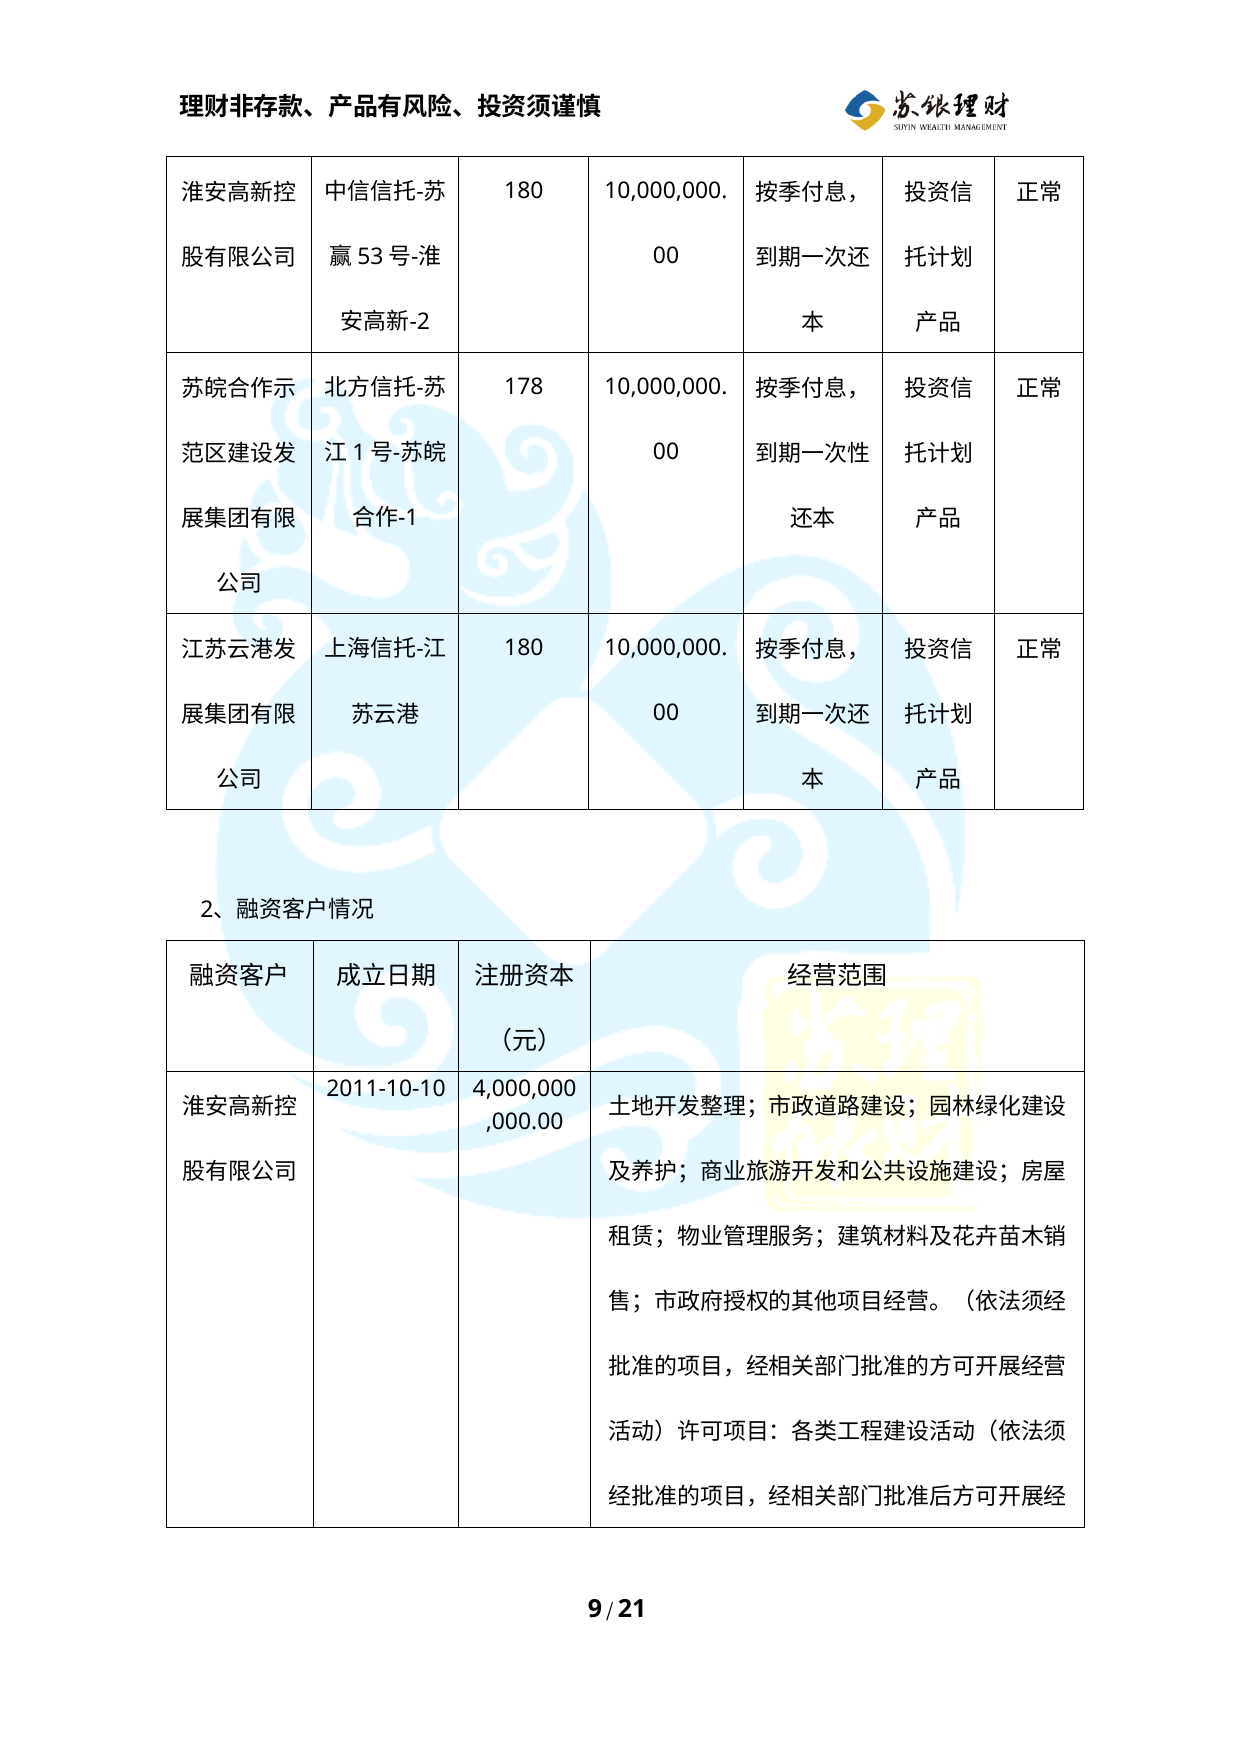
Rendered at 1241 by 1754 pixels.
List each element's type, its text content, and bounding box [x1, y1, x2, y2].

table_cell 投资信托计划产品 [883, 353, 994, 613]
table_cell 中信信托-苏赢53号-淮安高新-2 [312, 157, 458, 352]
table_cell 10,000,000.00 [589, 614, 743, 809]
table_cell 178 [459, 353, 588, 613]
table_cell 江苏云港发展集团有限公司 [167, 614, 311, 809]
table_header 融资客户 [167, 941, 313, 1071]
table_cell 投资信托计划产品 [883, 157, 994, 352]
table_cell 按季付息，到期一次性还本 [744, 353, 882, 613]
table_cell 正常 [995, 157, 1083, 352]
table_cell 正常 [995, 353, 1083, 613]
table_cell 按季付息，到期一次还本 [744, 157, 882, 352]
table_cell 2011-10-10 [314, 1072, 458, 1527]
table_header 注册资本（元） [459, 941, 590, 1071]
table_cell 上海信托-江苏云港 [312, 614, 458, 809]
table_cell 10,000,000.00 [589, 353, 743, 613]
table_cell 苏皖合作示范区建设发展集团有限公司 [167, 353, 311, 613]
table_cell 正常 [995, 614, 1083, 809]
picture [820, 72, 1039, 143]
table_cell 投资信托计划产品 [883, 614, 994, 809]
table_cell 淮安高新控股有限公司 [167, 1072, 313, 1527]
text 2、融资客户情况 [177, 875, 1053, 940]
table_cell 180 [459, 614, 588, 809]
table_cell 淮安高新控股有限公司 [167, 157, 311, 352]
table_header 成立日期 [314, 941, 458, 1071]
table_cell 10,000,000.00 [589, 157, 743, 352]
table_cell 4,000,000,000.00 [459, 1072, 590, 1527]
table_cell 按季付息，到期一次还本 [744, 614, 882, 809]
table_header 经营范围 [591, 941, 1084, 1071]
table_cell 北方信托-苏江1号-苏皖合作-1 [312, 353, 458, 613]
table_cell 180 [459, 157, 588, 352]
